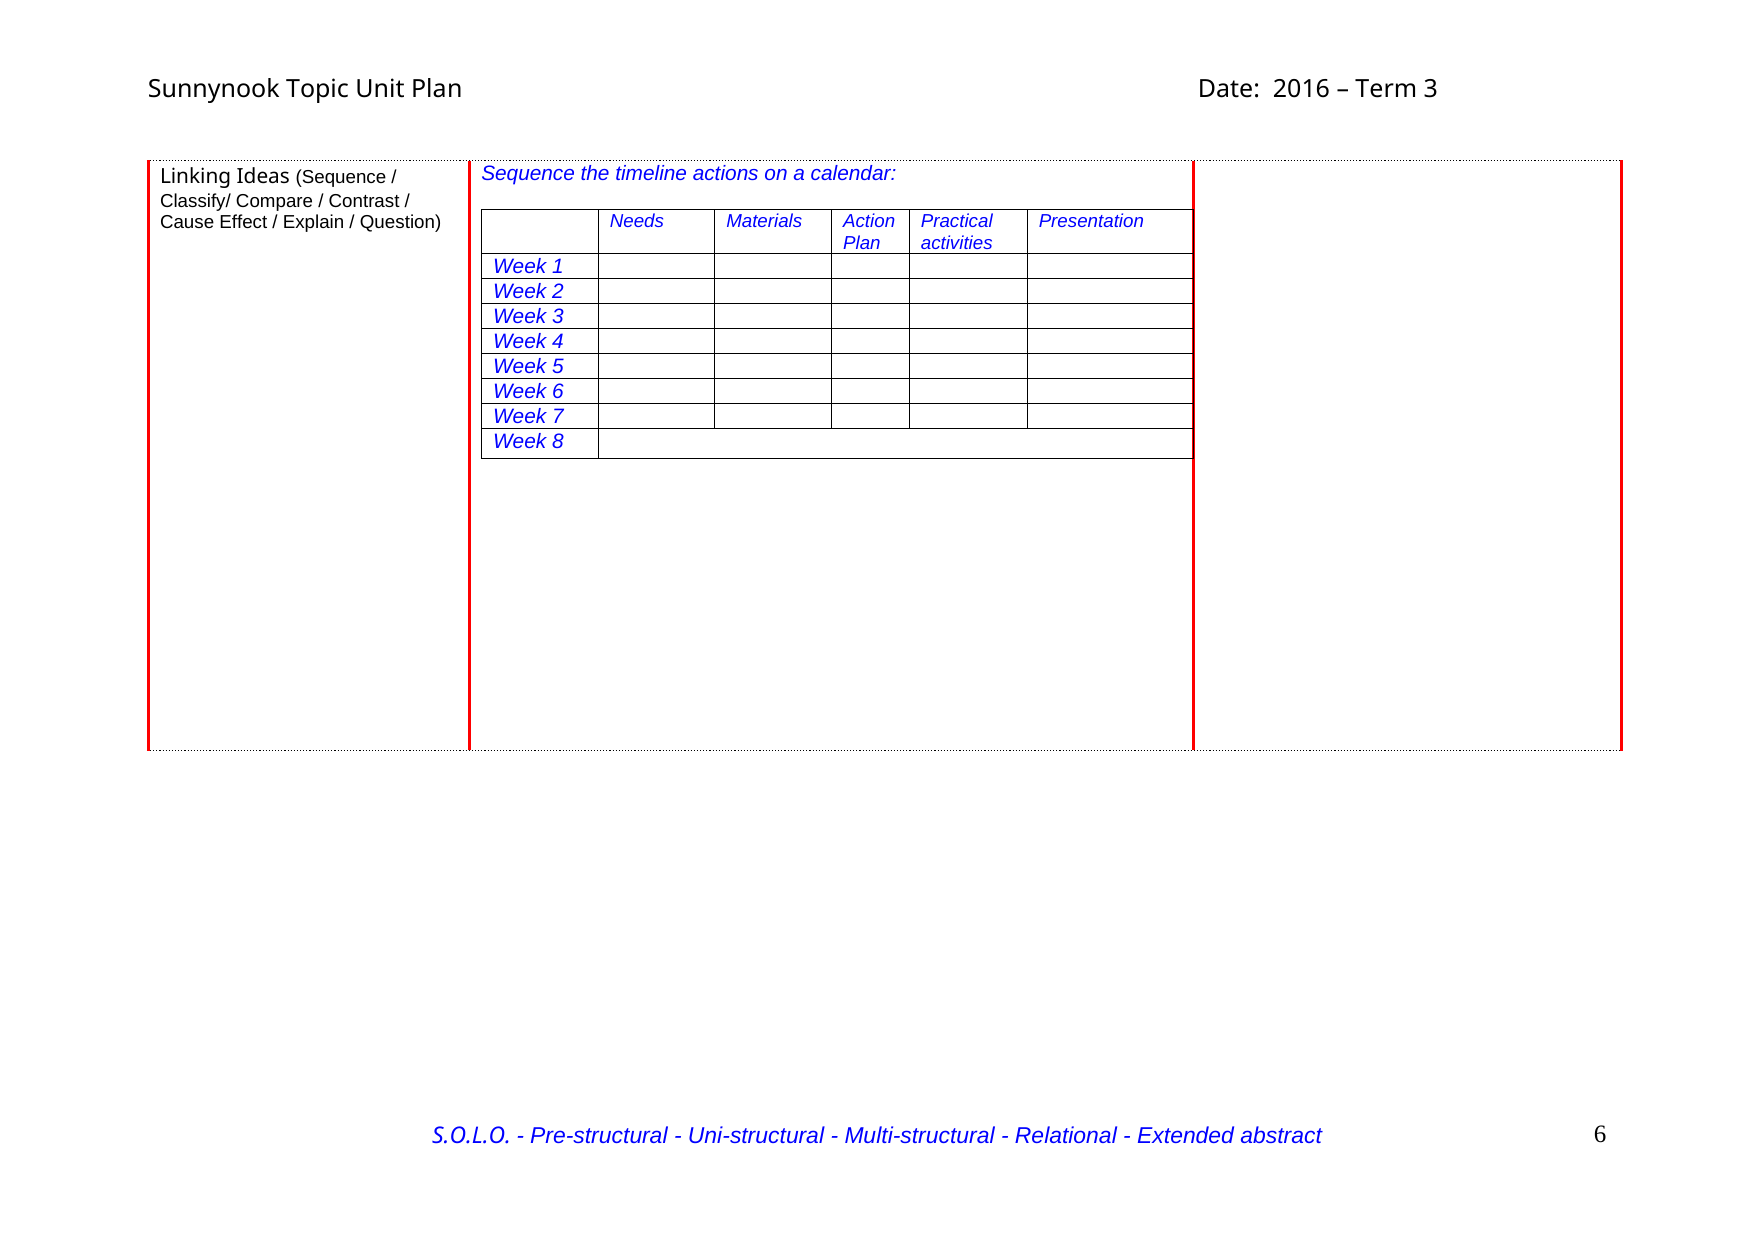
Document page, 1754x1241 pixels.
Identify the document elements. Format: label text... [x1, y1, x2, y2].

table_header [1195, 160, 1620, 749]
table_header Sequence the timeline actions on a calendar: [470, 160, 1193, 749]
table_header Linking Ideas (Sequence / Classify/ Compare / Contrast / Cause Effect / Explain / Question) [150, 160, 468, 749]
